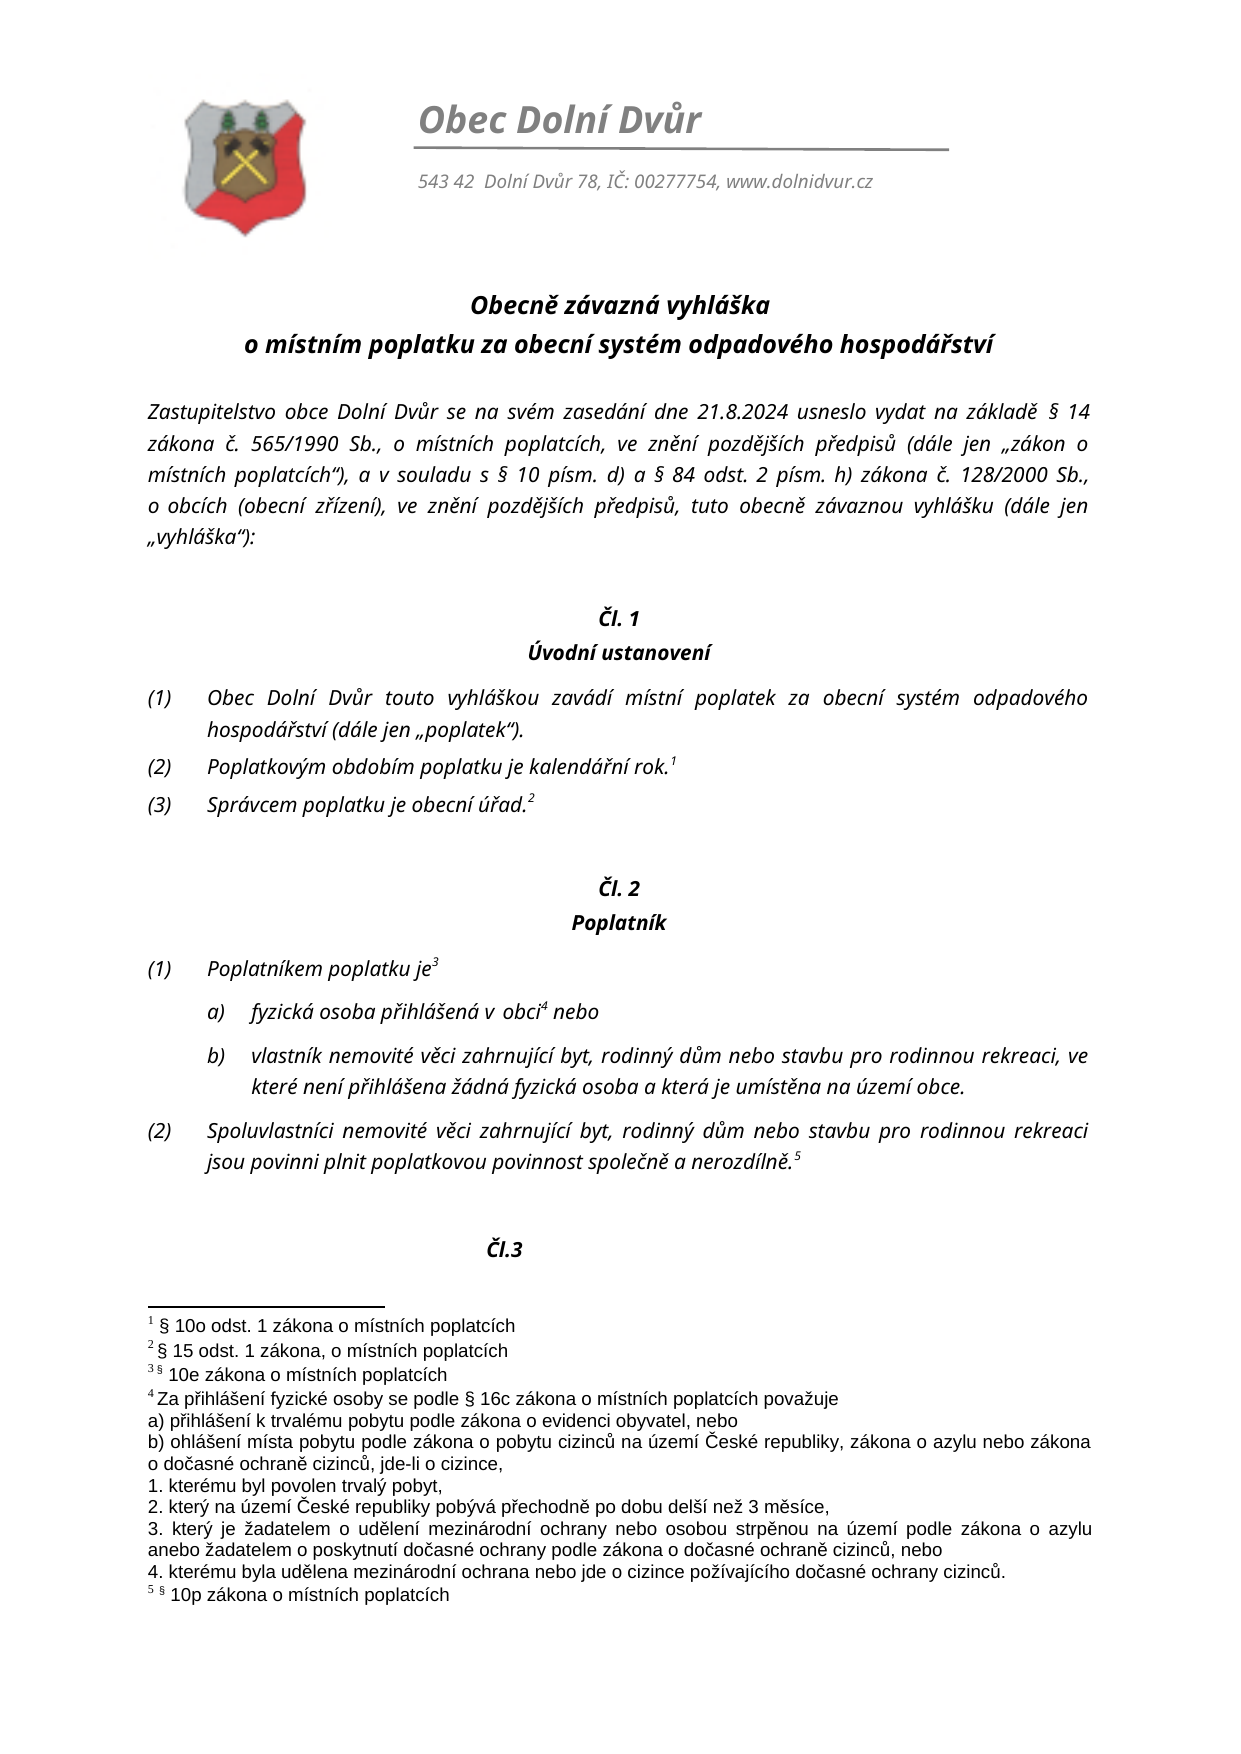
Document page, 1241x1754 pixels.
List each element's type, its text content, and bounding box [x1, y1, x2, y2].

text Úvodní ustanovení [148, 638, 1092, 667]
list Správcem poplatku je obecní úřad. [148, 790, 1092, 818]
text o místním poplatku za obecní systém odpadového hospodářství [148, 327, 1092, 361]
list Spoluvlastníci nemovité věci zahrnující byt, rodinný dům nebo stavbu pro rodinnou rekreaci jsou povinni plnit poplatkovou povinnost společně a nerozdílně. [148, 1116, 1092, 1176]
list Obec Dolní Dvůr touto vyhláškou zavádí místní poplatek za obecní systém odpadového hospodářství (dále jen „poplatek“). [148, 683, 1092, 743]
text Čl. 1 [148, 604, 1092, 632]
text Čl. 2 [148, 874, 1092, 902]
text Zastupitelstvo obce Dolní Dvůr se na svém zasedání dne 21.8.2024 usneslo vydat na základě § 14 zákona č. 565/1990 Sb., o místních poplatcích, ve znění pozdějších předpisů (dále jen „zákon o místních poplatcích“), a v souladu s § 10 písm. d) a § 84 odst. 2 písm. h) zákona č. 128/2000 Sb., o obcích (obecní zřízení), ve znění pozdějších předpisů, tuto obecně závaznou vyhlášku (dále jen „vyhláška“): [148, 397, 1092, 551]
list fyzická osoba přihlášená v obci nebo [207, 997, 1092, 1026]
text Čl.3 [207, 1235, 1092, 1263]
list Poplatkovým obdobím poplatku je kalendářní rok. [148, 752, 1092, 781]
text Obecně závazná vyhláška [148, 288, 1092, 322]
text Poplatník [148, 908, 1092, 937]
list vlastník nemovité věci zahrnující byt, rodinný dům nebo stavbu pro rodinnou rekreaci, ve které není přihlášena žádná fyzická osoba a která je umístěna na území obce. [207, 1041, 1092, 1101]
list Poplatníkem poplatku je [148, 954, 1092, 982]
